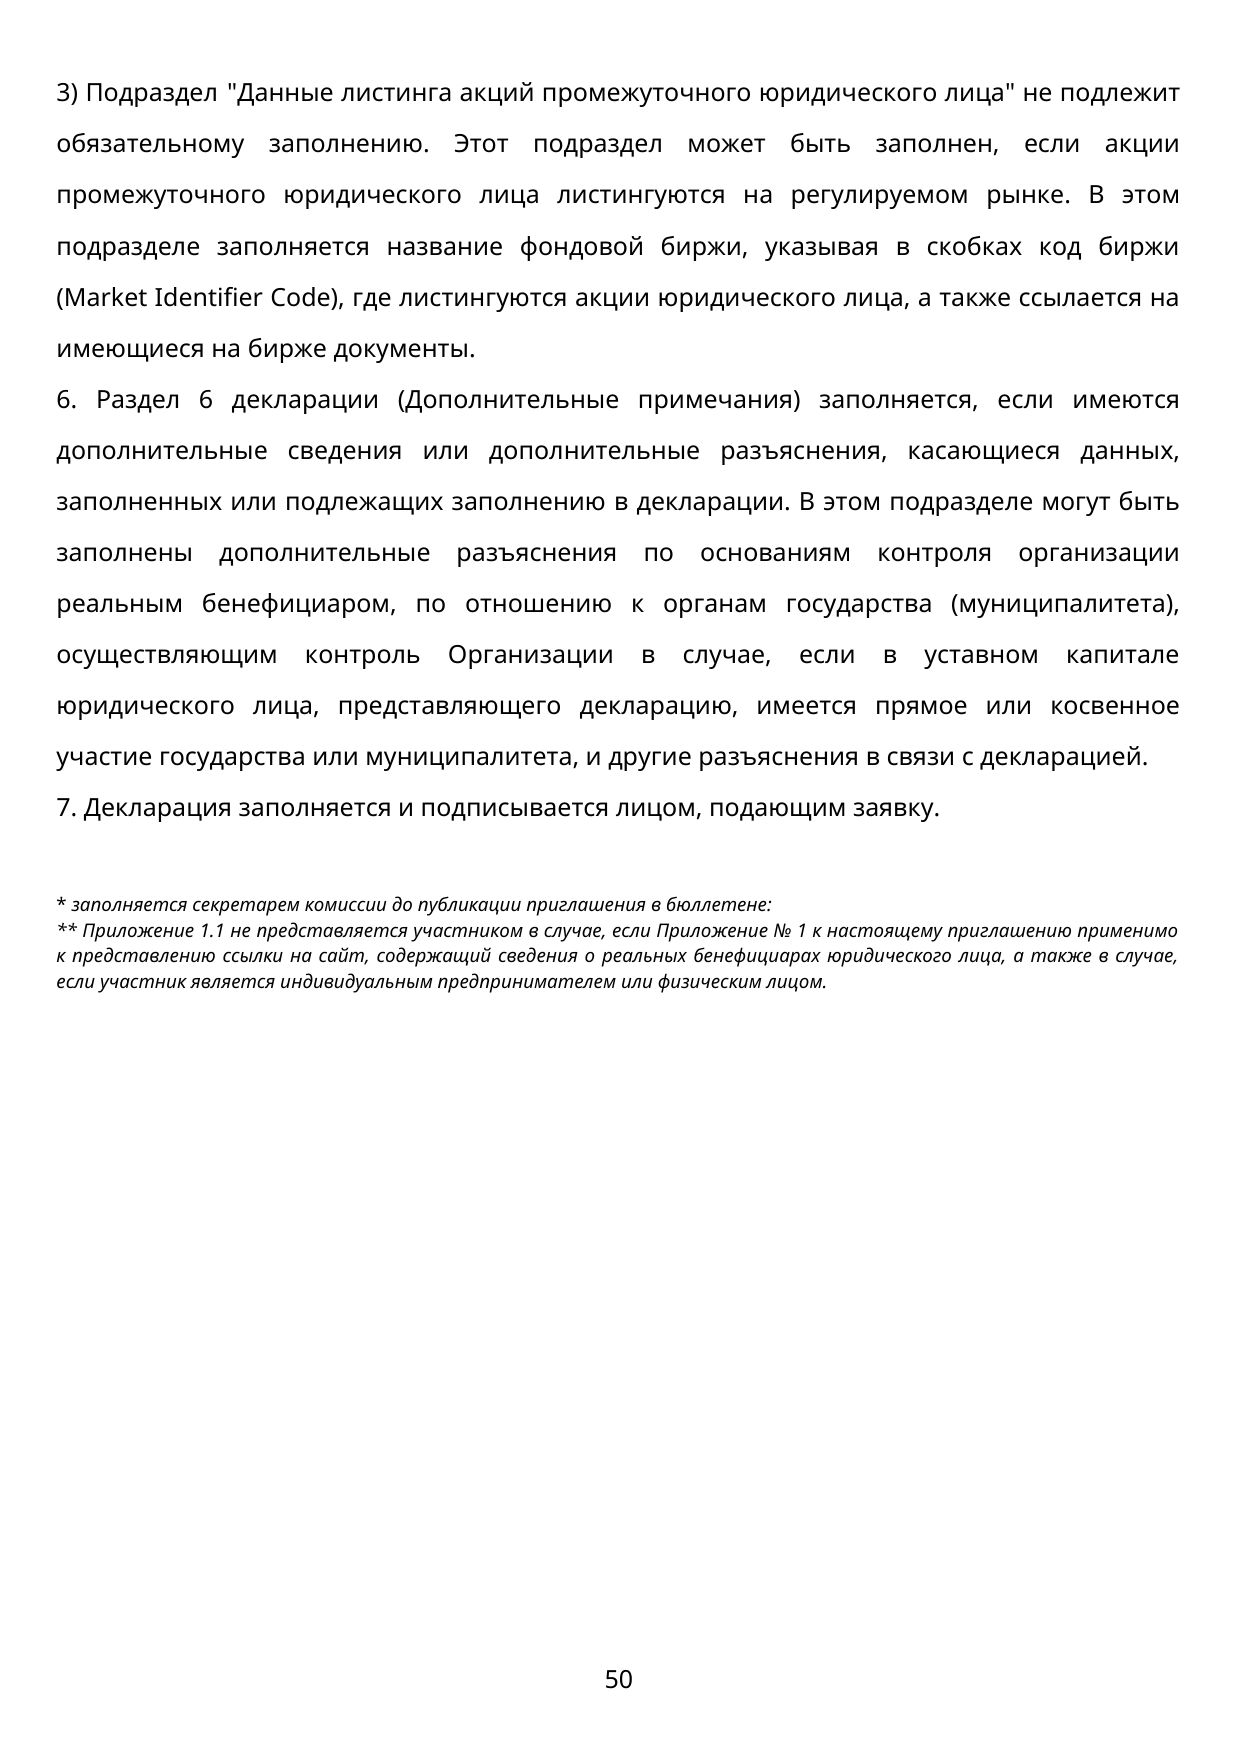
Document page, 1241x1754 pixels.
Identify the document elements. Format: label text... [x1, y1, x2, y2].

text ** Приложение 1.1 не представляется участником в случае, если Приложение № 1 к настоящему приглашению применимо к представлению ссылки на сайт, содержащий сведения о реальных бенефициарах юридического лица, а также в случае, если участник является индивидуальным предпринимателем или физическим лицом. [56, 917, 1181, 994]
text 6. Раздел 6 декларации (Дополнительные примечания) заполняется, если имеются дополнительные сведения или дополнительные разъяснения, касающиеся данных, заполненных или подлежащих заполнению в декларации. В этом подразделе могут быть заполнены дополнительные разъяснения по основаниям контроля организации реальным бенефициаром, по отношению к органам государства (муниципалитета), осуществляющим контроль Организации в случае, если в уставном капитале юридического лица, представляющего декларацию, имеется прямое или косвенное участие государства или муниципалитета, и другие разъяснения в связи с декларацией. [56, 381, 1181, 773]
text 3) Подраздел "Данные листинга акций промежуточного юридического лица" не подлежит обязательному заполнению. Этот подраздел может быть заполнен, если акции промежуточного юридического лица листингуются на регулируемом рынке. В этом подразделе заполняется название фондовой биржи, указывая в скобках код биржи (Market Identifier Code), где листингуются акции юридического лица, а также ссылается на имеющиеся на бирже документы. [56, 75, 1181, 364]
text 7. Декларация заполняется и подписывается лицом, подающим заявку. [56, 789, 1181, 824]
text * заполняется секретарем комиссии до публикации приглашения в бюллетене: [56, 892, 1181, 917]
